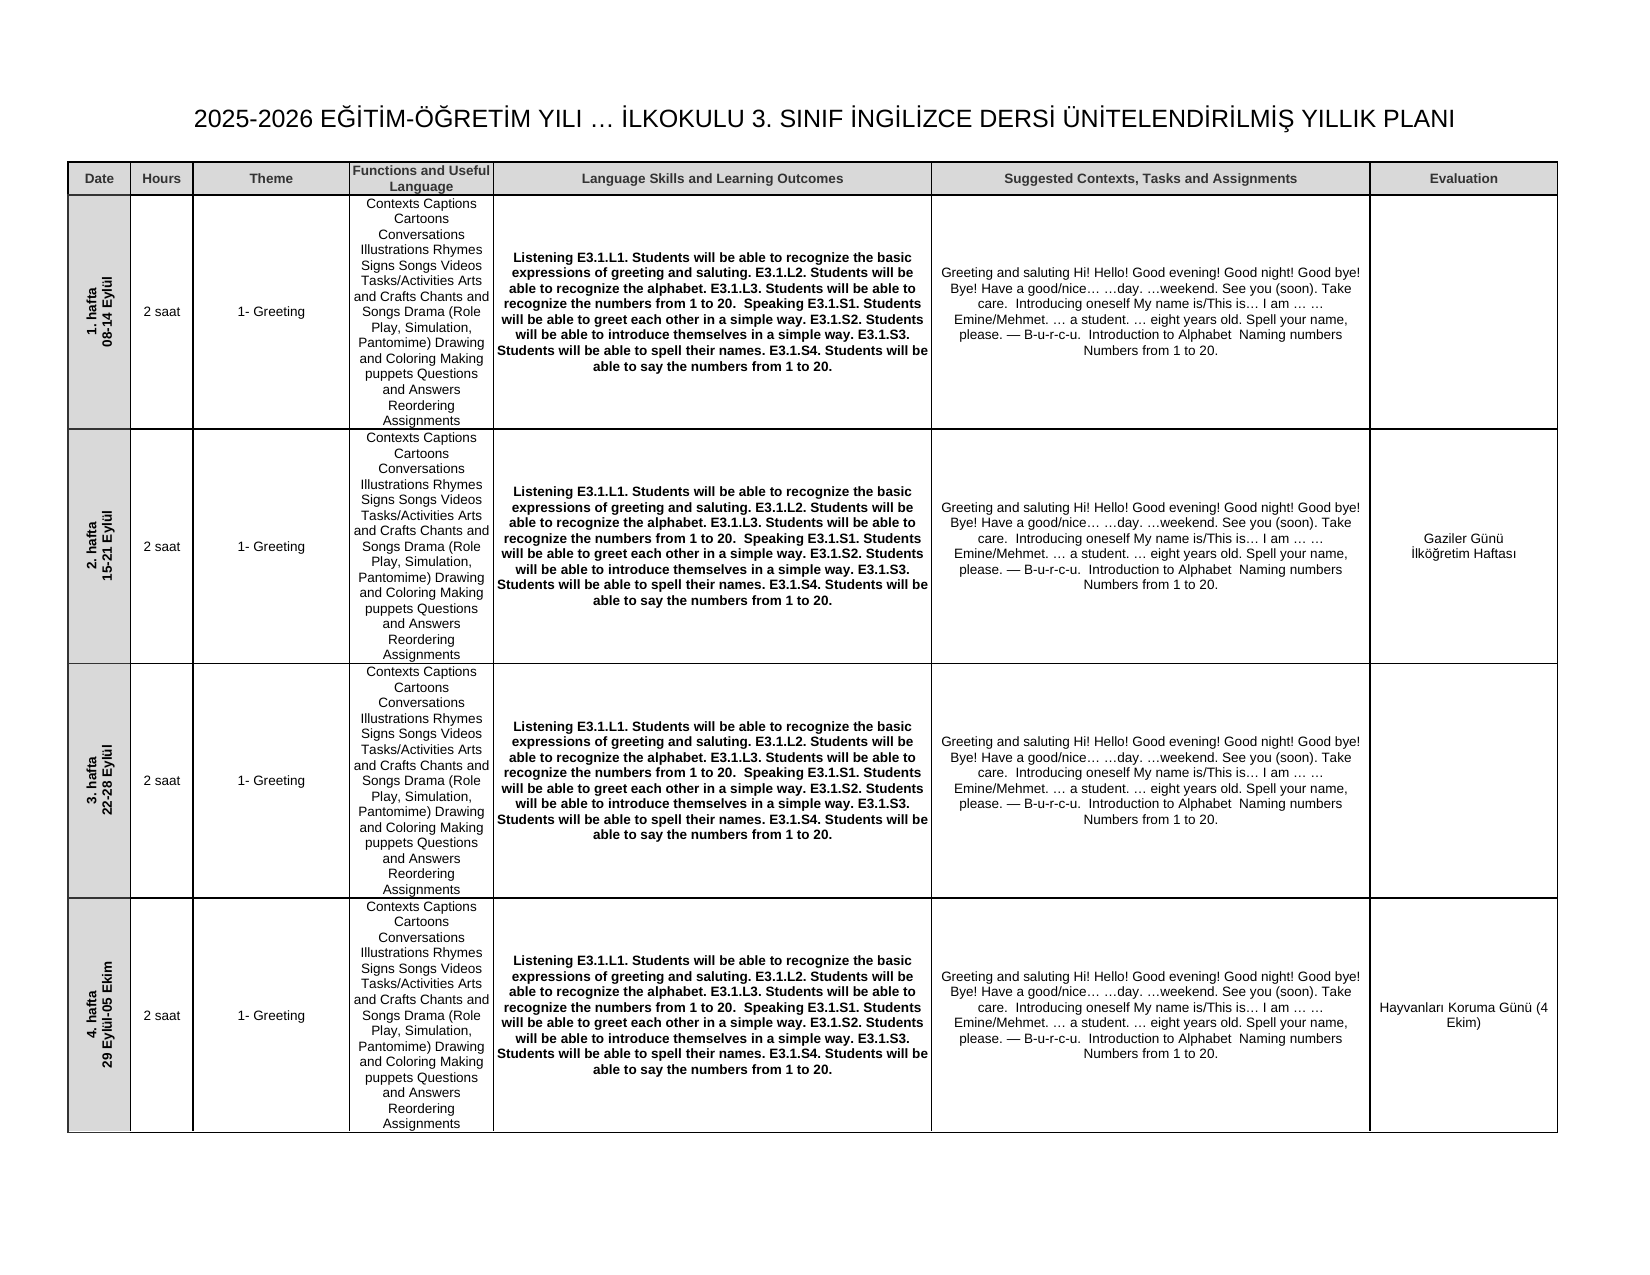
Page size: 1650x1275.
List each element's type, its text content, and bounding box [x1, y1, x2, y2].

table_cell Listening E3.1.L1. Students will be able to recognize the basic expressions of greeting and saluting. E3.1.L2. Students will be able to recognize the alphabet. E3.1.L3. Students will be able to recognize the numbers from 1 to 20. Speaking E3.1.S1. Students will be able to greet each other in a simple way. E3.1.S2. Students will be able to introduce themselves in a simple way. E3.1.S3. Students will be able to spell their names. E3.1.S4. Students will be able to say the numbers from 1 to 20. [494, 899, 931, 1131]
table_header Date [69, 163, 130, 194]
table_cell 1- Greeting [194, 196, 349, 428]
table_cell 2 saat [131, 664, 192, 897]
table_cell Greeting and saluting Hi! Hello! Good evening! Good night! Good bye! Bye! Have a good/nice… …day. …weekend. See you (soon). Take care. Introducing oneself My name is/This is… I am … … Emine/Mehmet. … a student. … eight years old. Spell your name, please. — B-u-r-c-u. Introduction to Alphabet Naming numbers Numbers from 1 to 20. [932, 430, 1369, 663]
table_cell 1- Greeting [194, 664, 349, 897]
table_cell 3. hafta 22-28 Eylül [69, 664, 130, 897]
table_cell 1- Greeting [194, 899, 349, 1131]
table_cell [1371, 664, 1557, 897]
table_cell Contexts Captions Cartoons Conversations Illustrations Rhymes Signs Songs Videos Tasks/Activities Arts and Crafts Chants and Songs Drama (Role Play, Simulation, Pantomime) Drawing and Coloring Making puppets Questions and Answers Reordering Assignments [350, 664, 493, 897]
table_cell 2 saat [131, 430, 192, 663]
table_header Evaluation [1371, 163, 1557, 194]
table_cell 4. hafta 29 Eylül-05 Ekim [69, 899, 130, 1131]
table_header Functions and Useful Language [350, 163, 493, 194]
table_cell 1. hafta 08-14 Eylül [69, 196, 130, 428]
table_cell 1- Greeting [194, 430, 349, 663]
table_cell Greeting and saluting Hi! Hello! Good evening! Good night! Good bye! Bye! Have a good/nice… …day. …weekend. See you (soon). Take care. Introducing oneself My name is/This is… I am … … Emine/Mehmet. … a student. … eight years old. Spell your name, please. — B-u-r-c-u. Introduction to Alphabet Naming numbers Numbers from 1 to 20. [932, 196, 1369, 428]
table_cell 2 saat [131, 196, 192, 428]
table_cell Listening E3.1.L1. Students will be able to recognize the basic expressions of greeting and saluting. E3.1.L2. Students will be able to recognize the alphabet. E3.1.L3. Students will be able to recognize the numbers from 1 to 20. Speaking E3.1.S1. Students will be able to greet each other in a simple way. E3.1.S2. Students will be able to introduce themselves in a simple way. E3.1.S3. Students will be able to spell their names. E3.1.S4. Students will be able to say the numbers from 1 to 20. [494, 430, 931, 663]
table_header Suggested Contexts, Tasks and Assignments [932, 163, 1369, 194]
table_header Theme [194, 163, 349, 194]
text 2025-2026 EĞİTİM-ÖĞRETİM YILI … İLKOKULU 3. SINIF İNGİLİZCE DERSİ ÜNİTELENDİRİLMİŞ YILLIK PLANI [75, 104, 1575, 132]
table_cell Gaziler Günü İlköğretim Haftası [1371, 430, 1557, 663]
table_cell Contexts Captions Cartoons Conversations Illustrations Rhymes Signs Songs Videos Tasks/Activities Arts and Crafts Chants and Songs Drama (Role Play, Simulation, Pantomime) Drawing and Coloring Making puppets Questions and Answers Reordering Assignments [350, 430, 493, 663]
table_cell [1371, 196, 1557, 428]
table_cell Contexts Captions Cartoons Conversations Illustrations Rhymes Signs Songs Videos Tasks/Activities Arts and Crafts Chants and Songs Drama (Role Play, Simulation, Pantomime) Drawing and Coloring Making puppets Questions and Answers Reordering Assignments [350, 196, 493, 428]
table_cell Greeting and saluting Hi! Hello! Good evening! Good night! Good bye! Bye! Have a good/nice… …day. …weekend. See you (soon). Take care. Introducing oneself My name is/This is… I am … … Emine/Mehmet. … a student. … eight years old. Spell your name, please. — B-u-r-c-u. Introduction to Alphabet Naming numbers Numbers from 1 to 20. [932, 664, 1369, 897]
table_cell Listening E3.1.L1. Students will be able to recognize the basic expressions of greeting and saluting. E3.1.L2. Students will be able to recognize the alphabet. E3.1.L3. Students will be able to recognize the numbers from 1 to 20. Speaking E3.1.S1. Students will be able to greet each other in a simple way. E3.1.S2. Students will be able to introduce themselves in a simple way. E3.1.S3. Students will be able to spell their names. E3.1.S4. Students will be able to say the numbers from 1 to 20. [494, 196, 931, 428]
table_header Hours [131, 163, 192, 194]
table_header Language Skills and Learning Outcomes [494, 163, 931, 194]
table_cell Listening E3.1.L1. Students will be able to recognize the basic expressions of greeting and saluting. E3.1.L2. Students will be able to recognize the alphabet. E3.1.L3. Students will be able to recognize the numbers from 1 to 20. Speaking E3.1.S1. Students will be able to greet each other in a simple way. E3.1.S2. Students will be able to introduce themselves in a simple way. E3.1.S3. Students will be able to spell their names. E3.1.S4. Students will be able to say the numbers from 1 to 20. [494, 664, 931, 897]
table_cell 2. hafta 15-21 Eylül [69, 430, 130, 663]
table_cell Contexts Captions Cartoons Conversations Illustrations Rhymes Signs Songs Videos Tasks/Activities Arts and Crafts Chants and Songs Drama (Role Play, Simulation, Pantomime) Drawing and Coloring Making puppets Questions and Answers Reordering Assignments [350, 899, 493, 1131]
table_cell Hayvanları Koruma Günü (4 Ekim) [1371, 899, 1557, 1131]
table_cell 2 saat [131, 899, 192, 1131]
table_cell Greeting and saluting Hi! Hello! Good evening! Good night! Good bye! Bye! Have a good/nice… …day. …weekend. See you (soon). Take care. Introducing oneself My name is/This is… I am … … Emine/Mehmet. … a student. … eight years old. Spell your name, please. — B-u-r-c-u. Introduction to Alphabet Naming numbers Numbers from 1 to 20. [932, 899, 1369, 1131]
